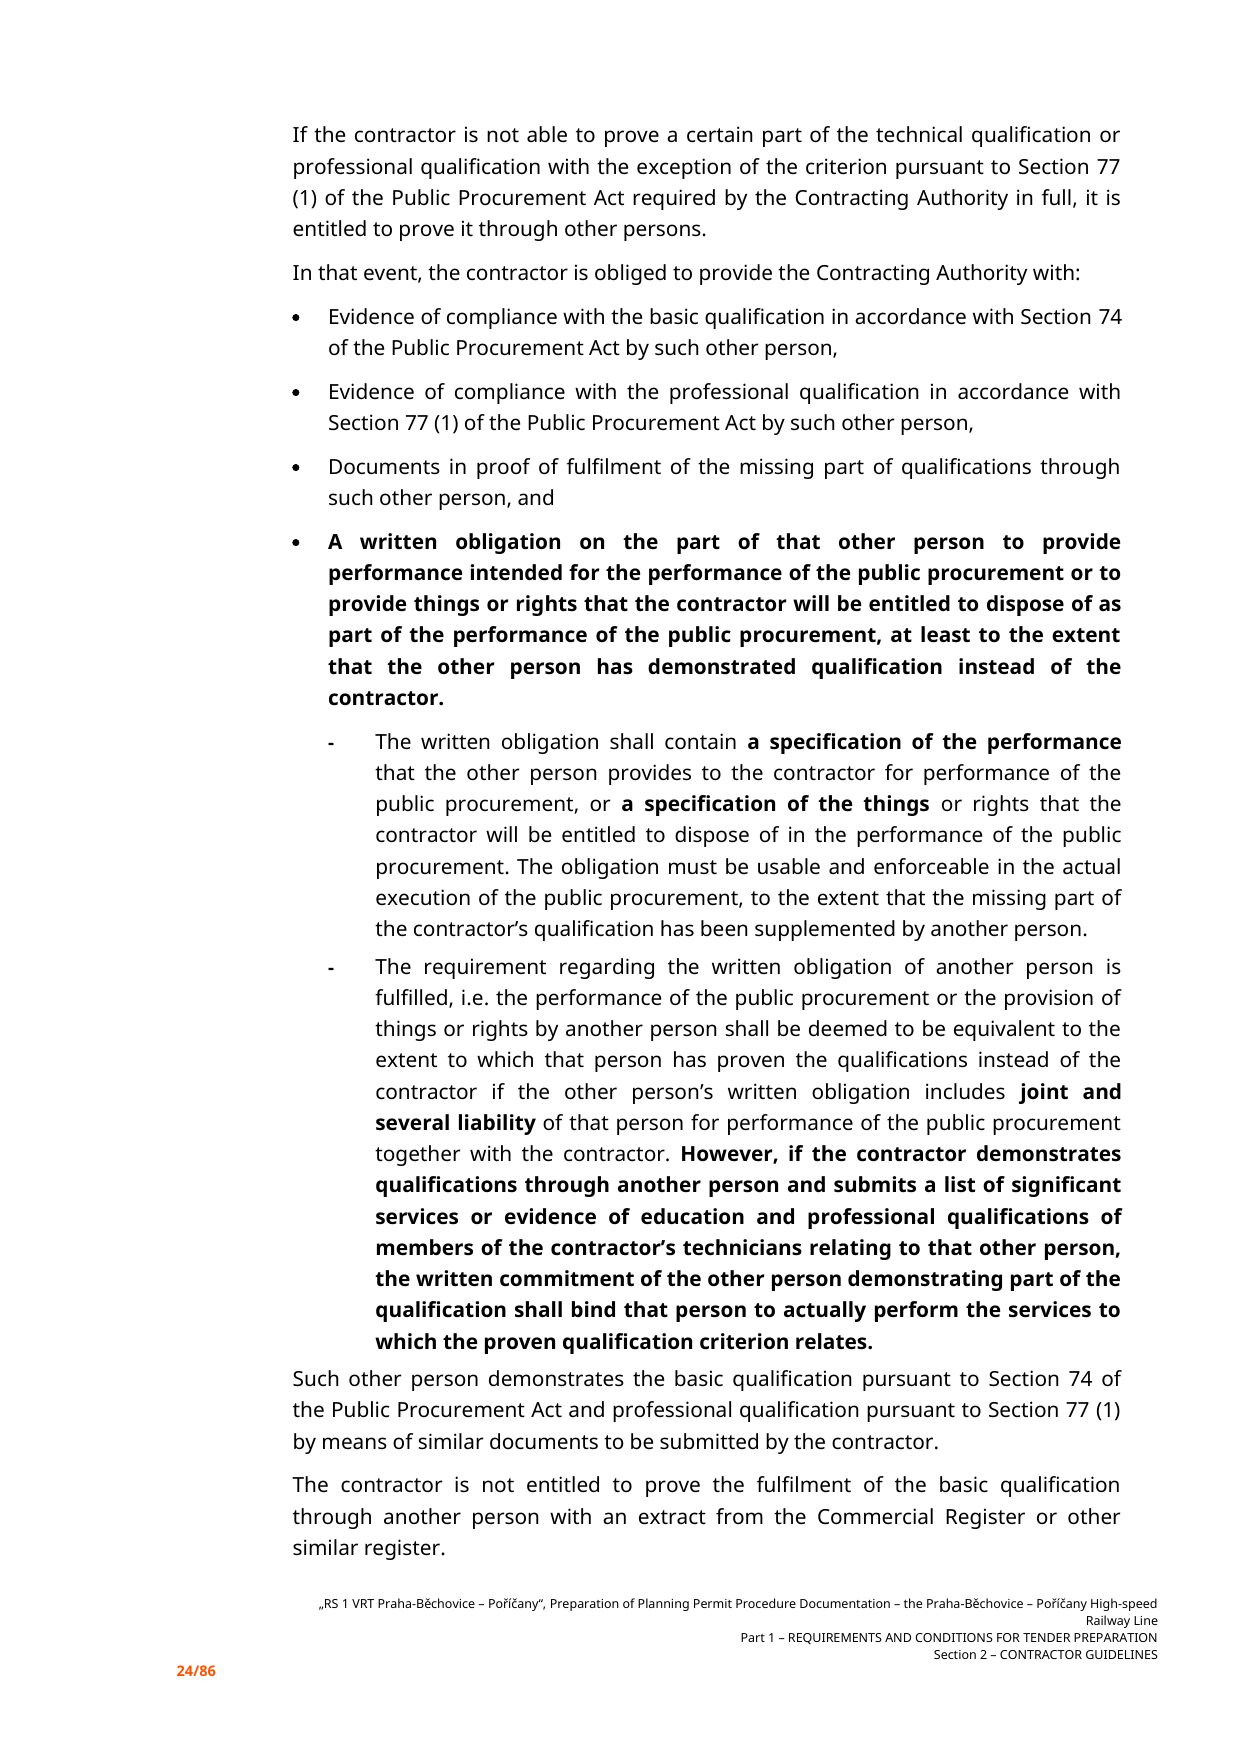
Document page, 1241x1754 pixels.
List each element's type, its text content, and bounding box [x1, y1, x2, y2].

text Documents in proof of fulfilment of the missing part of qualifications through such other person, and [292, 452, 1122, 512]
text Such other person demonstrates the basic qualification pursuant to Section 74 of the Public Procurement Act and professional qualification pursuant to Section 77 (1) by means of similar documents to be submitted by the contractor. [292, 1364, 1122, 1455]
text The written obligation shall contain a specification of the performance that the other person provides to the contractor for performance of the public procurement, or a specification of the things or rights that the contractor will be entitled to dispose of in the performance of the public procurement. The obligation must be usable and enforceable in the actual execution of the public procurement, to the extent that the missing part of the contractor’s qualification has been supplemented by another person. [328, 727, 1122, 943]
text Evidence of compliance with the professional qualification in accordance with Section 77 (1) of the Public Procurement Act by such other person, [292, 377, 1122, 437]
text In that event, the contractor is obliged to provide the Contracting Authority with: [292, 258, 1122, 287]
text If the contractor is not able to prove a certain part of the technical qualification or professional qualification with the exception of the criterion pursuant to Section 77 (1) of the Public Procurement Act required by the Contracting Authority in full, it is entitled to prove it through other persons. [292, 121, 1122, 243]
text The contractor is not entitled to prove the fulfilment of the basic qualification through another person with an extract from the Commercial Register or other similar register. [292, 1471, 1122, 1562]
text Evidence of compliance with the basic qualification in accordance with Section 74 of the Public Procurement Act by such other person, [292, 302, 1122, 362]
text A written obligation on the part of that other person to provide performance intended for the performance of the public procurement or to provide things or rights that the contractor will be entitled to dispose of as part of the performance of the public procurement, at least to the extent that the other person has demonstrated qualification instead of the contractor. [292, 527, 1122, 712]
text The requirement regarding the written obligation of another person is fulfilled, i.e. the performance of the public procurement or the provision of things or rights by another person shall be deemed to be equivalent to the extent to which that person has proven the qualifications instead of the contractor if the other person’s written obligation includes joint and several liability of that person for performance of the public procurement together with the contractor. However, if the contractor demonstrates qualifications through another person and submits a list of significant services or evidence of education and professional qualifications of members of the contractor’s technicians relating to that other person, the written commitment of the other person demonstrating part of the qualification shall bind that person to actually perform the services to which the proven qualification criterion relates. [328, 952, 1122, 1355]
